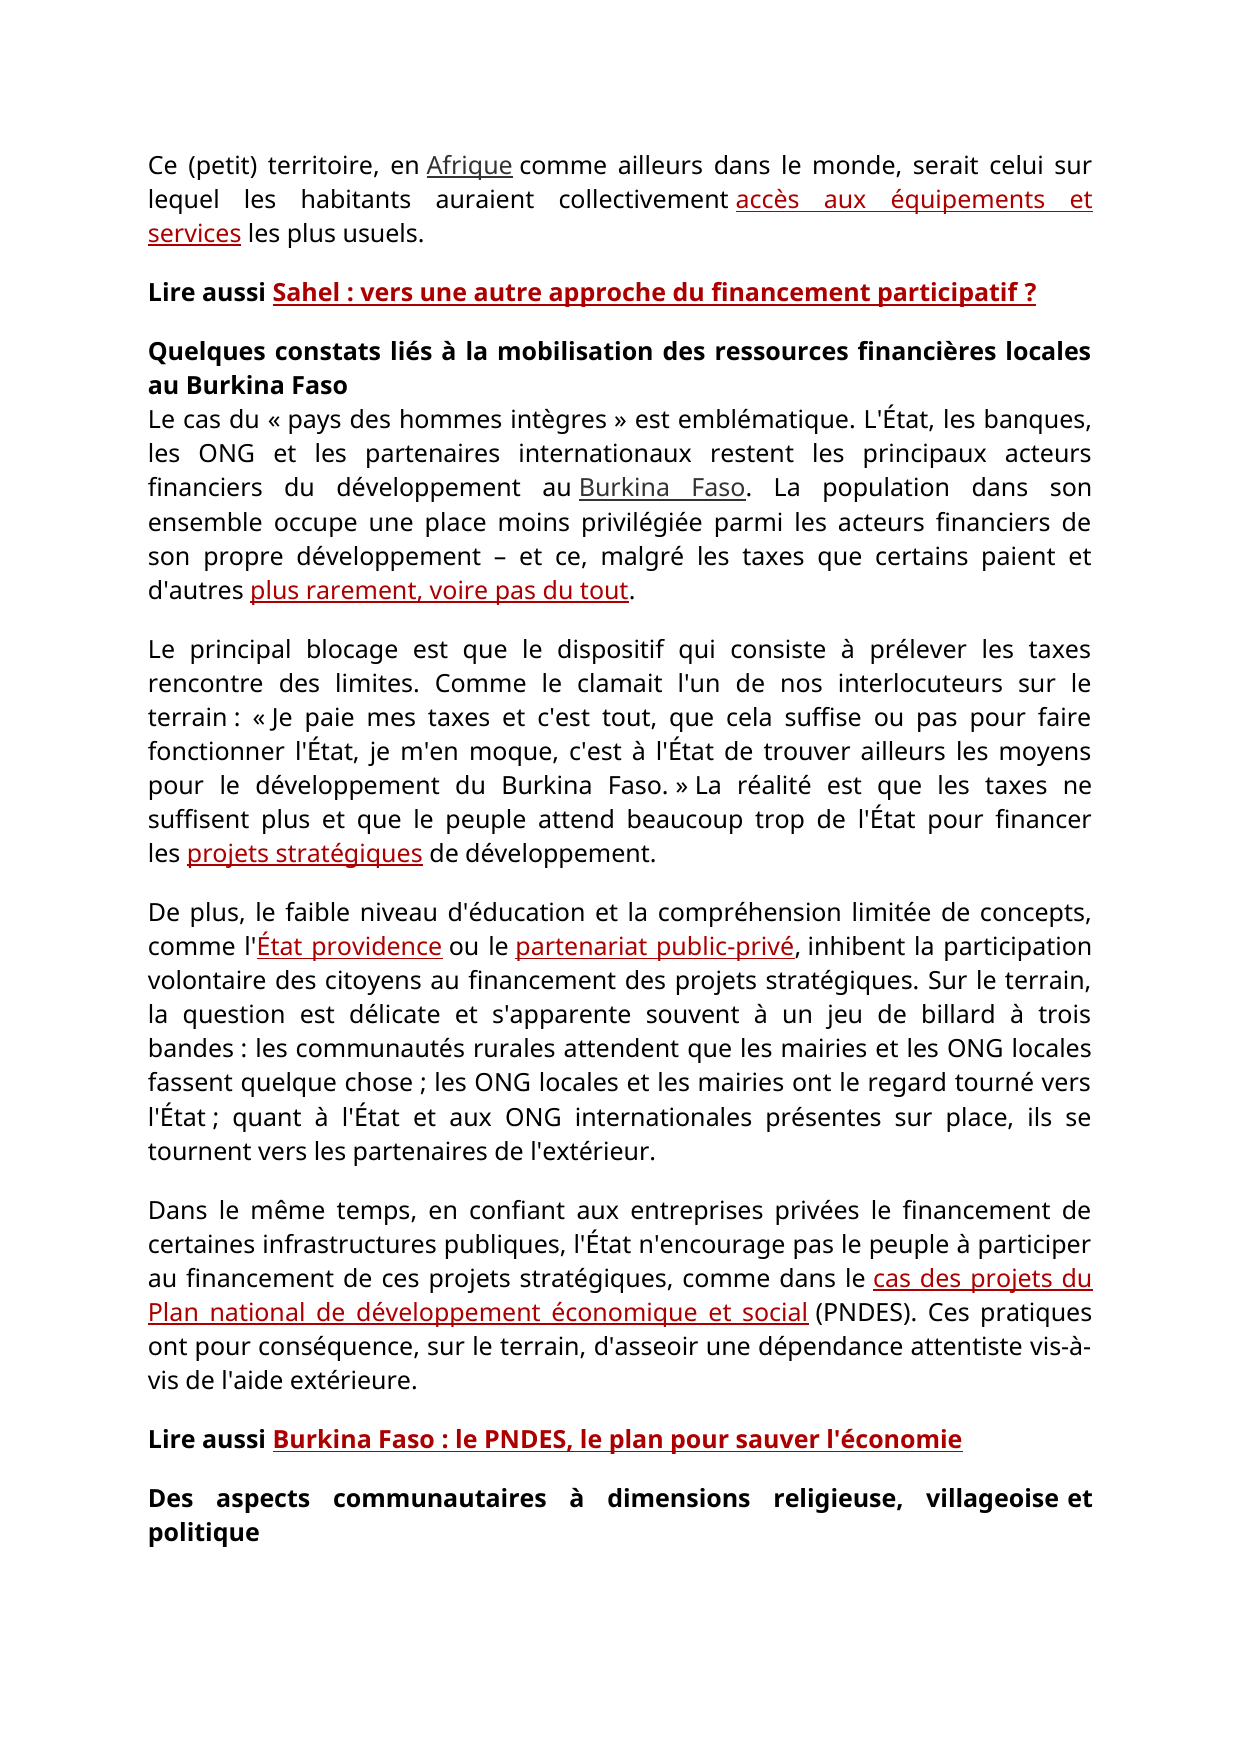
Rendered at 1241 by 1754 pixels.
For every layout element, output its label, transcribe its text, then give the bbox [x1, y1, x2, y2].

text Le cas du « pays des hommes intègres » est emblématique. L'État, les banques, les ONG et les partenaires internationaux restent les principaux acteurs financiers du développement au Burkina Faso. La population dans son ensemble occupe une place moins privilégiée parmi les acteurs financiers de son propre développement – et ce, malgré les taxes que certains paient et d'autres plus rarement, voire pas du tout. [148, 402, 1093, 606]
text Lire aussi Sahel : vers une autre approche du financement participatif ? [148, 275, 1093, 309]
text Quelques constats liés à la mobilisation des ressources financières locales au Burkina Faso [148, 334, 1093, 402]
text Le principal blocage est que le dispositif qui consiste à prélever les taxes rencontre des limites. Comme le clamait l'un de nos interlocuteurs sur le terrain : « Je paie mes taxes et c'est tout, que cela suffise ou pas pour faire fonctionner l'État, je m'en moque, c'est à l'État de trouver ailleurs les moyens pour le développement du Burkina Faso. » La réalité est que les taxes ne suffisent plus et que le peuple attend beaucoup trop de l'État pour financer les projets stratégiques de développement. [148, 631, 1093, 870]
text Des aspects communautaires à dimensions religieuse, villageoise et politique [148, 1481, 1093, 1549]
text De plus, le faible niveau d'éducation et la compréhension limitée de concepts, comme l'État providence ou le partenariat public-privé, inhibent la participation volontaire des citoyens au financement des projets stratégiques. Sur le terrain, la question est délicate et s'apparente souvent à un jeu de billard à trois bandes : les communautés rurales attendent que les mairies et les ONG locales fassent quelque chose ; les ONG locales et les mairies ont le regard tourné vers l'État ; quant à l'État et aux ONG internationales présentes sur place, ils se tournent vers les partenaires de l'extérieur. [148, 895, 1093, 1167]
text Ce (petit) territoire, en Afrique comme ailleurs dans le monde, serait celui sur lequel les habitants auraient collectivement accès aux équipements et services les plus usuels. [148, 148, 1093, 250]
text Dans le même temps, en confiant aux entreprises privées le financement de certaines infrastructures publiques, l'État n'encourage pas le peuple à participer au financement de ces projets stratégiques, comme dans le cas des projets du Plan national de développement économique et social (PNDES). Ces pratiques ont pour conséquence, sur le terrain, d'asseoir une dépendance attentiste vis-à-vis de l'aide extérieure. [148, 1192, 1093, 1397]
text Lire aussi Burkina Faso : le PNDES, le plan pour sauver l'économie [148, 1422, 1093, 1456]
